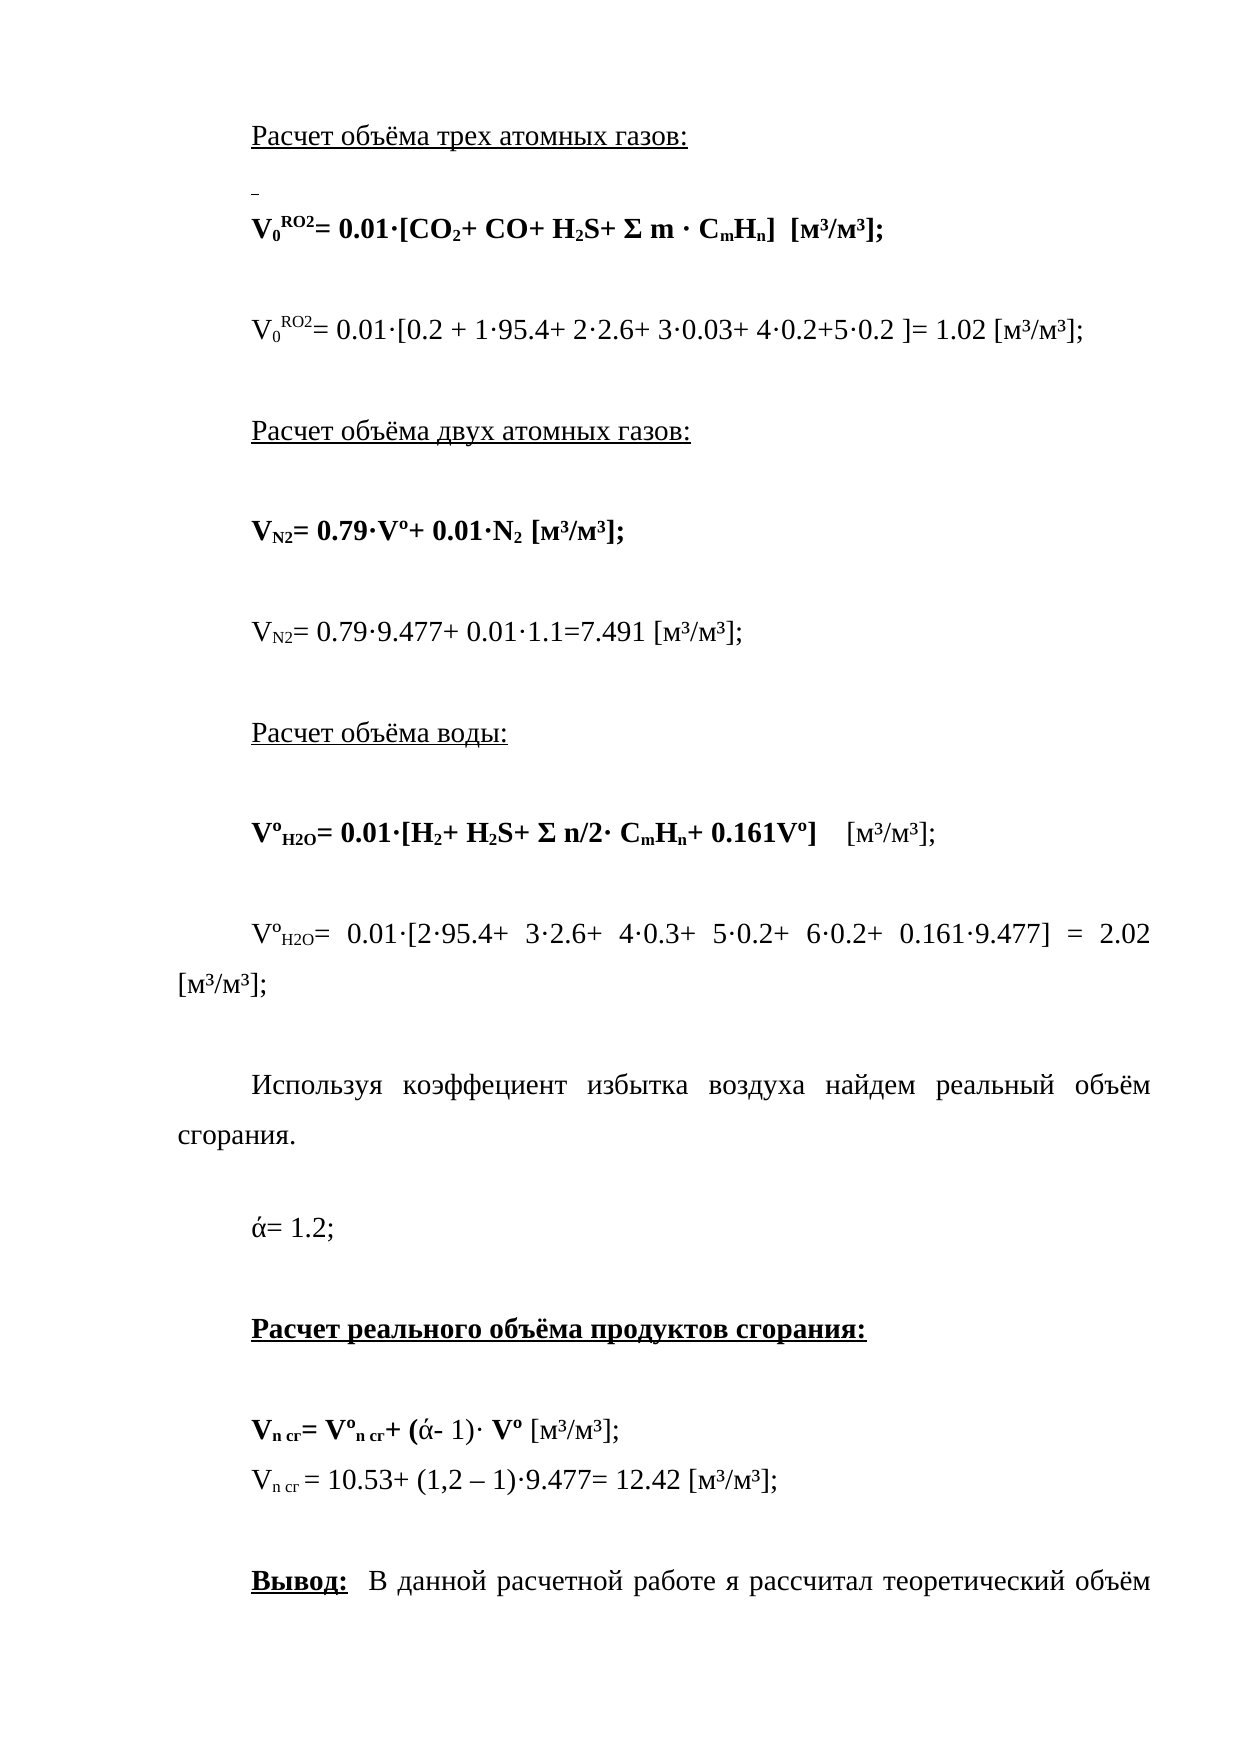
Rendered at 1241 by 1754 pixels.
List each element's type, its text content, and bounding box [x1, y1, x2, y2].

text V0RO2= 0.01·[0.2 + 1·95.4+ 2·2.6+ 3·0.03+ 4·0.2+5·0.2 ]= 1.02 [м³/м³]; [177, 312, 1152, 346]
text Vn cг= Vºn cг+ (ά- 1)· Vº [м³/м³]; [177, 1412, 1152, 1445]
text VN2= 0.79·9.477+ 0.01·1.1=7.491 [м³/м³]; [177, 614, 1152, 648]
text Vn cг = 10.53+ (1,2 – 1)·9.477= 12.42 [м³/м³]; [177, 1462, 1152, 1496]
text Расчет объёма воды: [177, 715, 1152, 748]
text Расчет объёма двух атомных газов: [177, 413, 1152, 446]
text VºH2O= 0.01·[H2+ H2S+ Σ n/2· CmHn+ 0.161Vº] [м³/м³]; [177, 815, 1152, 849]
text Используя коэффециент избытка воздуха найдем реальный объём сгорания. [177, 1067, 1152, 1151]
text VN2= 0.79·Vº+ 0.01·N2 [м³/м³]; [177, 513, 1152, 547]
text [177, 1563, 1152, 1596]
text VºH2O= 0.01·[2·95.4+ 3·2.6+ 4·0.3+ 5·0.2+ 6·0.2+ 0.161·9.477] = 2.02 [м³/м³]; [177, 916, 1152, 1000]
text V0RO2= 0.01·[CO2+ CO+ H2S+ Σ m · CmHn] [м³/м³]; [177, 212, 1152, 245]
text Расчет реального объёма продуктов сгорания: [177, 1311, 1152, 1345]
text Расчет объёма трех атомных газов: [177, 118, 1152, 152]
text ά= 1.2; [177, 1211, 1152, 1244]
